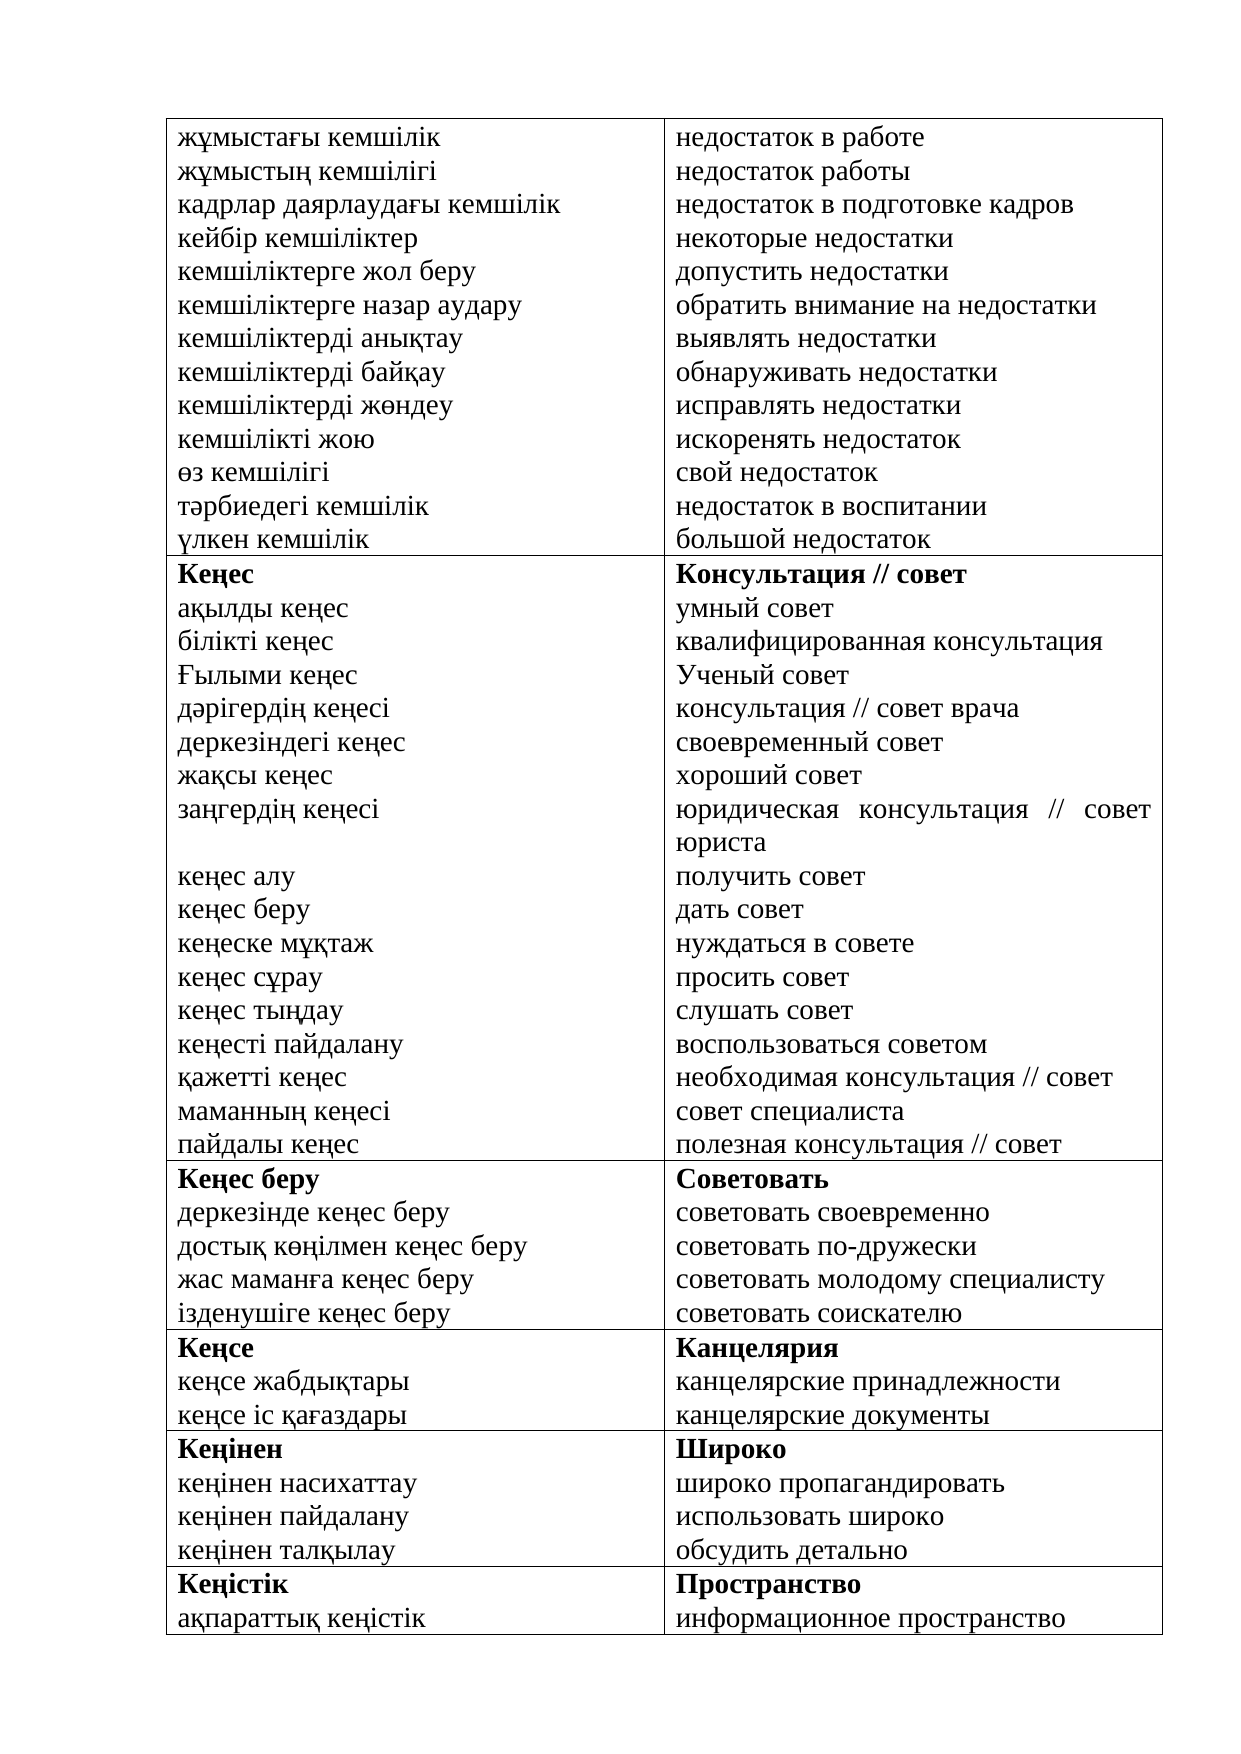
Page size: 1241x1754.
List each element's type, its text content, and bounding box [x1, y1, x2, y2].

table_cell Советовать советовать своевременно советовать по-дружески советовать молодому специалисту советовать соискателю [665, 1161, 1162, 1329]
table_cell Кеңес беру деркезінде кеңес беру достық көңілмен кеңес беру жас маманға кеңес беру ізденушіге кеңес беру [167, 1161, 664, 1329]
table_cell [167, 119, 664, 555]
table_cell Кеңес ақылды кеңес білікті кеңес Ғылыми кеңес дәрігердің кеңесі деркезіндегі кеңес жақсы кеңес заңгердің кеңесі кеңес алу кеңес беру кеңеске мұқтаж кеңес сұрау кеңес тыңдау кеңесті пайдалану қажетті кеңес маманның кеңесі пайдалы кеңес [167, 556, 664, 1160]
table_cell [665, 1567, 1162, 1634]
table_cell Кеңсе кеңсе жабдықтары кеңсе іс қағаздары [167, 1330, 664, 1430]
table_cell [167, 1567, 664, 1634]
table_cell Консультация // совет умный совет квалифицированная консультация Ученый совет консультация // совет врача своевременный совет хороший совет юридическая консультация // совет юриста получить совет дать совет нуждаться в совете просить совет слушать совет воспользоваться советом необходимая консультация // совет совет специалиста полезная консультация // совет [665, 556, 1162, 1160]
table_cell Кеңінен кеңінен насихаттау кеңінен пайдалану кеңінен талқылау [167, 1431, 664, 1566]
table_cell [665, 119, 1162, 555]
table_cell Широко широко пропагандировать использовать широко обсудить детально [665, 1431, 1162, 1566]
table_cell Канцелярия канцелярские принадлежности канцелярские документы [665, 1330, 1162, 1430]
